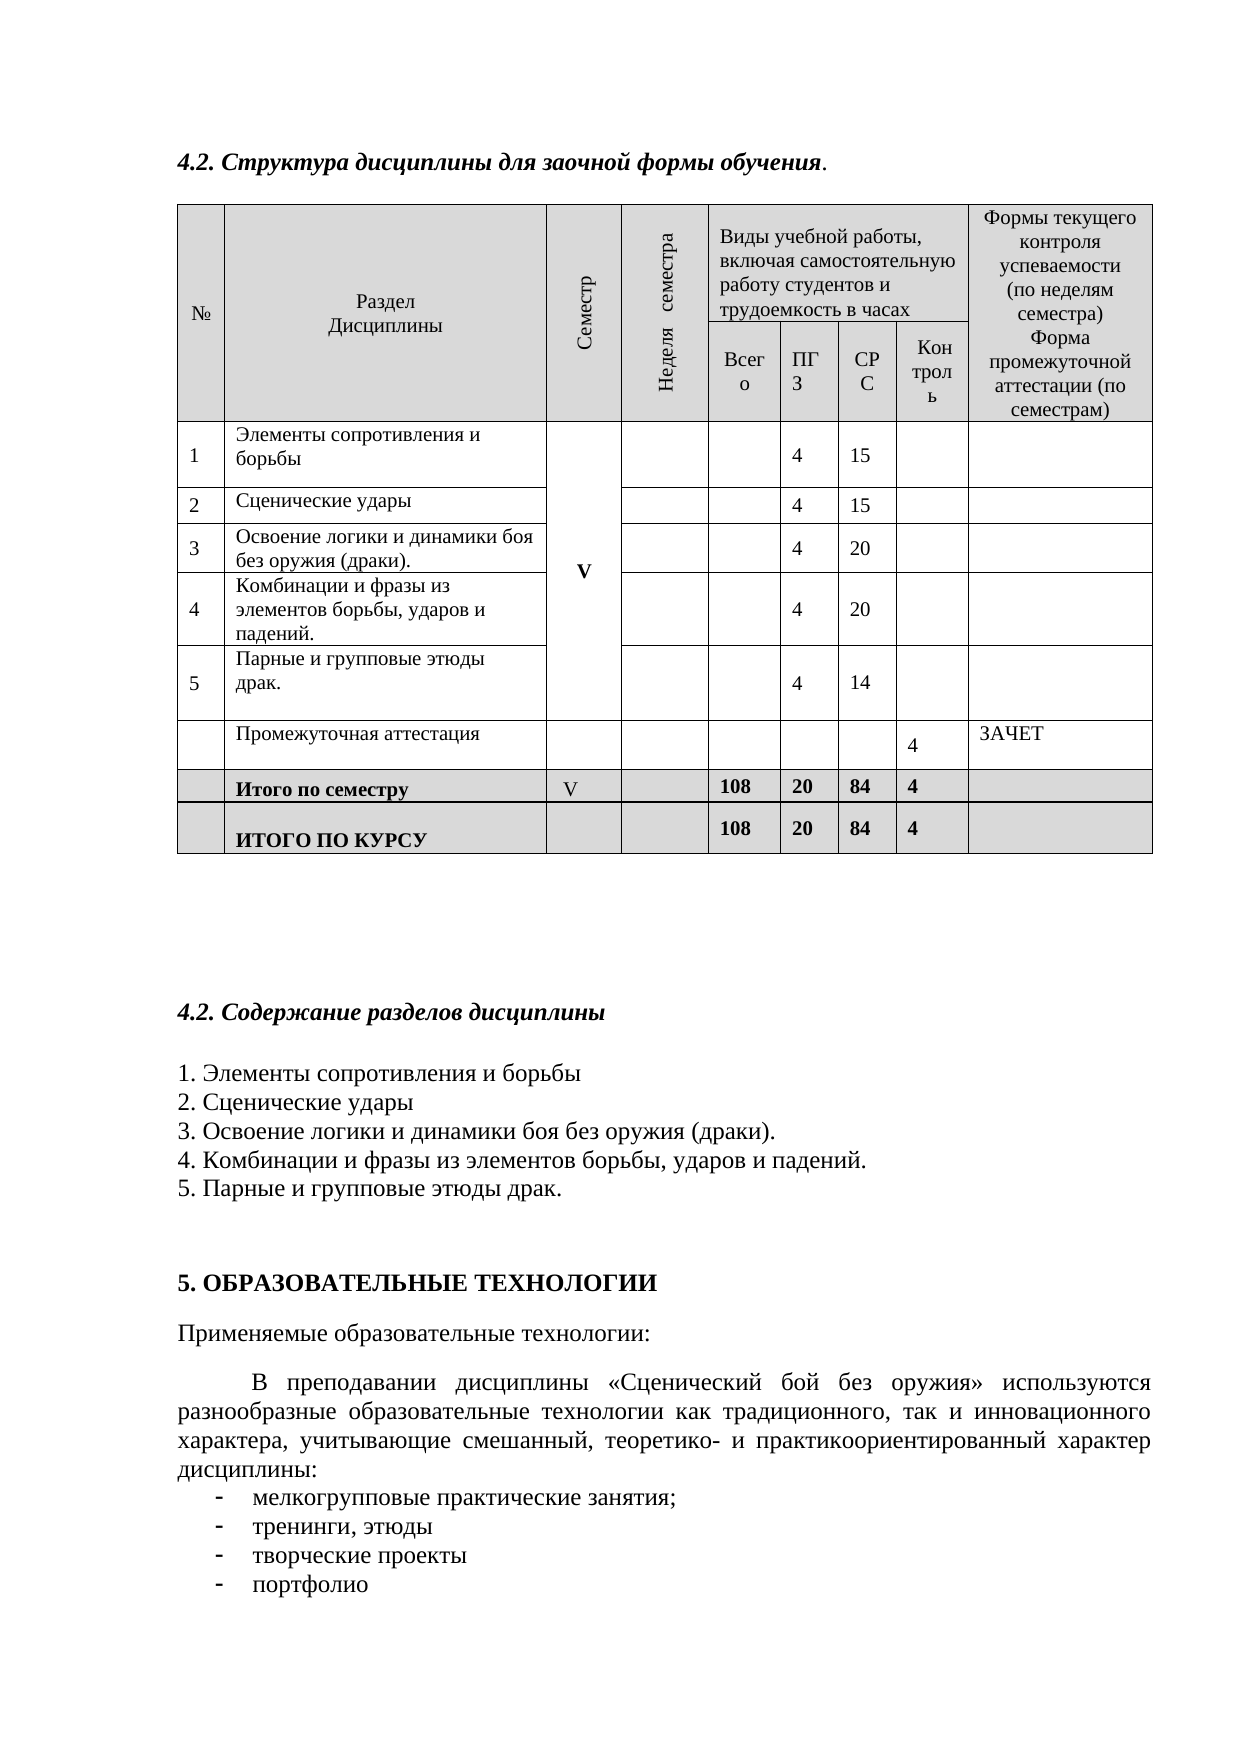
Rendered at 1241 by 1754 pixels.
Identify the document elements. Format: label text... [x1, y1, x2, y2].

table_cell Всего [709, 322, 780, 421]
table_cell [897, 488, 968, 523]
table_cell [622, 573, 708, 645]
table_cell [839, 694, 896, 719]
table_cell [897, 573, 968, 645]
table_cell 4 [897, 770, 968, 801]
table_cell [178, 803, 224, 853]
list тренинги, этюды [215, 1511, 1152, 1540]
table_cell 4 [781, 573, 838, 645]
table_cell 4 [897, 803, 968, 853]
text 5. ОБРАЗОВАТЕЛЬНЫЕ ТЕХНОЛОГИИ [177, 1268, 1152, 1297]
table_cell V [547, 422, 621, 719]
text 4.2. Содержание разделов дисциплины [177, 997, 1152, 1026]
table_cell [969, 770, 1152, 801]
table_cell 4 [178, 573, 224, 645]
table_cell 84 [839, 770, 896, 801]
table_header Формы текущего контроля успеваемости (по неделям семестра) Форма промежуточной аттестации (по семестрам) [969, 205, 1152, 421]
table_cell [622, 488, 708, 523]
list творческие проекты [215, 1540, 1152, 1569]
table_header Семестр [547, 205, 621, 421]
text 4.2. Структура дисциплины для заочной формы обучения. [177, 147, 1152, 176]
table_cell [897, 422, 968, 487]
table_header Виды учебной работы, включая самостоятельную работу студентов и трудоемкость в часах [709, 205, 968, 321]
table_cell Сценические удары [225, 488, 546, 523]
table_cell [622, 646, 708, 719]
table_cell [622, 770, 708, 801]
table_cell ИТОГО ПО КУРСУ [225, 803, 546, 853]
table_cell 20 [781, 770, 838, 801]
table_cell [709, 524, 780, 572]
table_cell [178, 721, 224, 769]
table_cell V [547, 770, 621, 801]
table_cell [969, 573, 1152, 645]
table_header Неделя семестра [622, 205, 708, 421]
table_cell Контроль [897, 322, 968, 421]
table_cell [709, 488, 780, 523]
table_cell [709, 646, 780, 719]
table_cell 84 [839, 803, 896, 853]
text В преподавании дисциплины «Сценический бой без оружия» используются разнообразные образовательные технологии как традиционного, так и инновационного характера, учитывающие смешанный, теоретико- и практикоориентированный характер дисциплины: [177, 1367, 1152, 1482]
table_cell 1 [178, 422, 224, 487]
table_cell [839, 721, 896, 769]
table_cell 108 [709, 770, 780, 801]
table_cell [178, 770, 224, 801]
table_cell Промежуточная аттестация [225, 721, 546, 769]
table_cell 20 [839, 524, 896, 572]
table_cell 4 [781, 488, 838, 523]
table_cell [969, 646, 1152, 719]
table_cell 108 [709, 803, 780, 853]
table_cell [709, 721, 780, 769]
table_cell [622, 803, 708, 853]
table_cell 4 [897, 721, 968, 769]
text 3. Освоение логики и динамики боя без оружия (драки). [177, 1116, 1152, 1145]
table_cell Парные и групповые этюды драк. [225, 646, 546, 719]
table_cell 5 [178, 646, 224, 719]
table_cell [547, 721, 621, 769]
table_header Раздел Дисциплины [225, 205, 546, 421]
table_cell [781, 721, 838, 769]
table_header № [178, 205, 224, 421]
table_cell [622, 721, 708, 769]
table_cell 3 [178, 524, 224, 572]
text 1. Элементы сопротивления и борьбы [177, 1058, 1152, 1087]
table_cell [709, 573, 780, 645]
table_cell [622, 524, 708, 572]
table_cell 15 [839, 488, 896, 523]
table_cell 4 [781, 422, 838, 487]
table_cell Комбинации и фразы из элементов борьбы, ударов и падений. [225, 573, 546, 645]
table_cell [547, 803, 621, 853]
table_cell [709, 422, 780, 487]
table_cell [897, 694, 968, 719]
table_cell [969, 524, 1152, 572]
table_cell 20 [839, 573, 896, 645]
table_cell [897, 646, 968, 694]
table_cell ЗАЧЕТ [969, 721, 1152, 769]
table_cell 14 [839, 646, 896, 694]
table_cell Освоение логики и динамики боя без оружия (драки). [225, 524, 546, 572]
table_cell ПГЗ [781, 322, 838, 421]
table_cell 20 [781, 803, 838, 853]
table_cell [969, 422, 1152, 487]
table_cell 4 [781, 524, 838, 572]
table_cell СРС [839, 322, 896, 421]
text 4. Комбинации и фразы из элементов борьбы, ударов и падений. [177, 1145, 1152, 1173]
table_cell Итого по семестру [225, 770, 546, 801]
table_cell [969, 803, 1152, 853]
text 2. Сценические удары [177, 1087, 1152, 1116]
table_cell [622, 422, 708, 487]
text Применяемые образовательные технологии: [177, 1318, 1152, 1346]
table_cell [897, 524, 968, 572]
table_cell 2 [178, 488, 224, 523]
list портфолио [215, 1569, 1152, 1597]
table_cell 4 [781, 646, 838, 719]
table_cell Элементы сопротивления и борьбы [225, 422, 546, 487]
table_cell [969, 488, 1152, 523]
table_cell 15 [839, 422, 896, 487]
list мелкогрупповые практические занятия; [215, 1482, 1152, 1511]
text 5. Парные и групповые этюды драк. [177, 1173, 1152, 1202]
